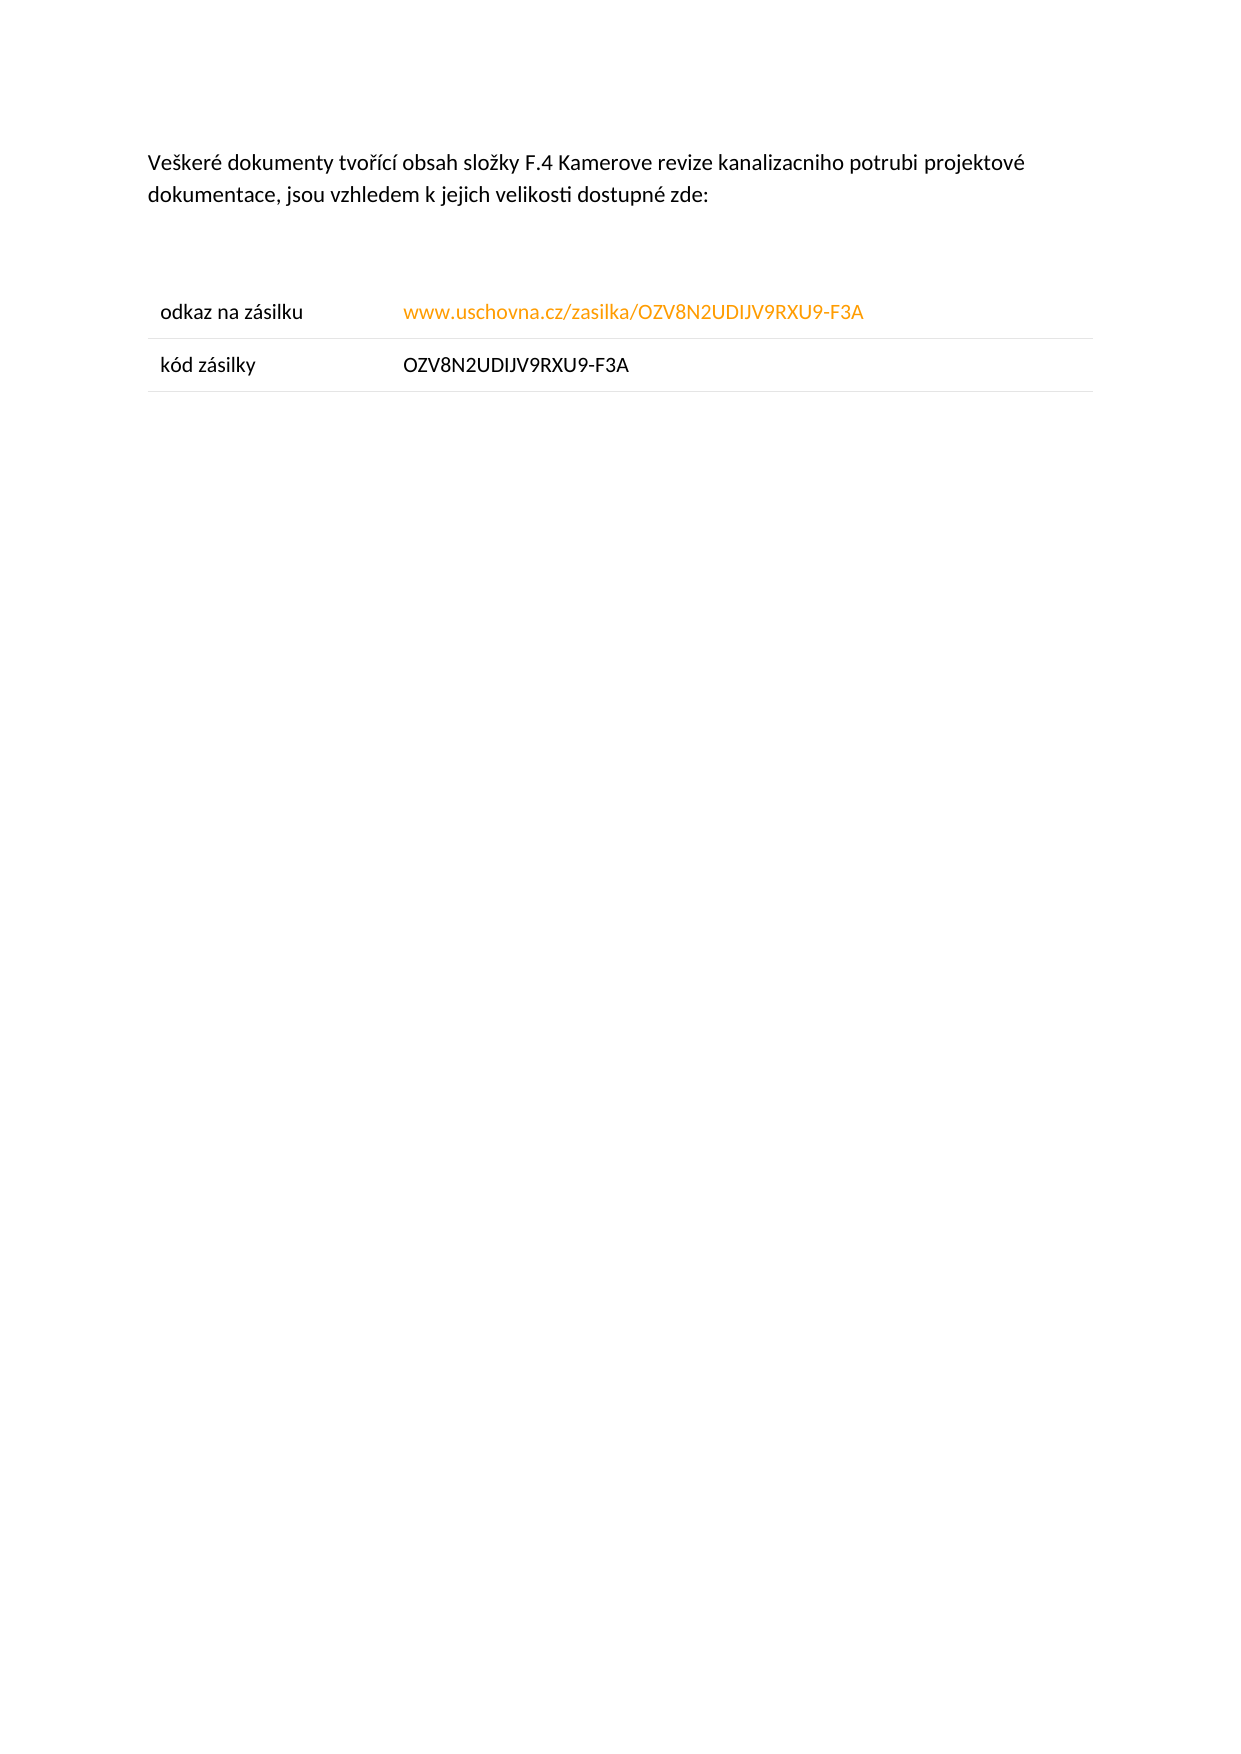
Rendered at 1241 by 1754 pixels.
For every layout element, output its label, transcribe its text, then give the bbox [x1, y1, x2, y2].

text Veškeré dokumenty tvořící obsah složky F.4 Kamerove revize kanalizacniho potrubi projektové dokumentace, jsou vzhledem k jejich velikosti dostupné zde: [148, 148, 1093, 208]
table_header www.uschovna.cz/zasilka/OZV8N2UDIJV9RXU9-F3A [391, 286, 1093, 337]
table_cell kód zásilky [148, 339, 391, 391]
table_header odkaz na zásilku [148, 286, 391, 337]
table_cell OZV8N2UDIJV9RXU9-F3A [391, 339, 1093, 391]
